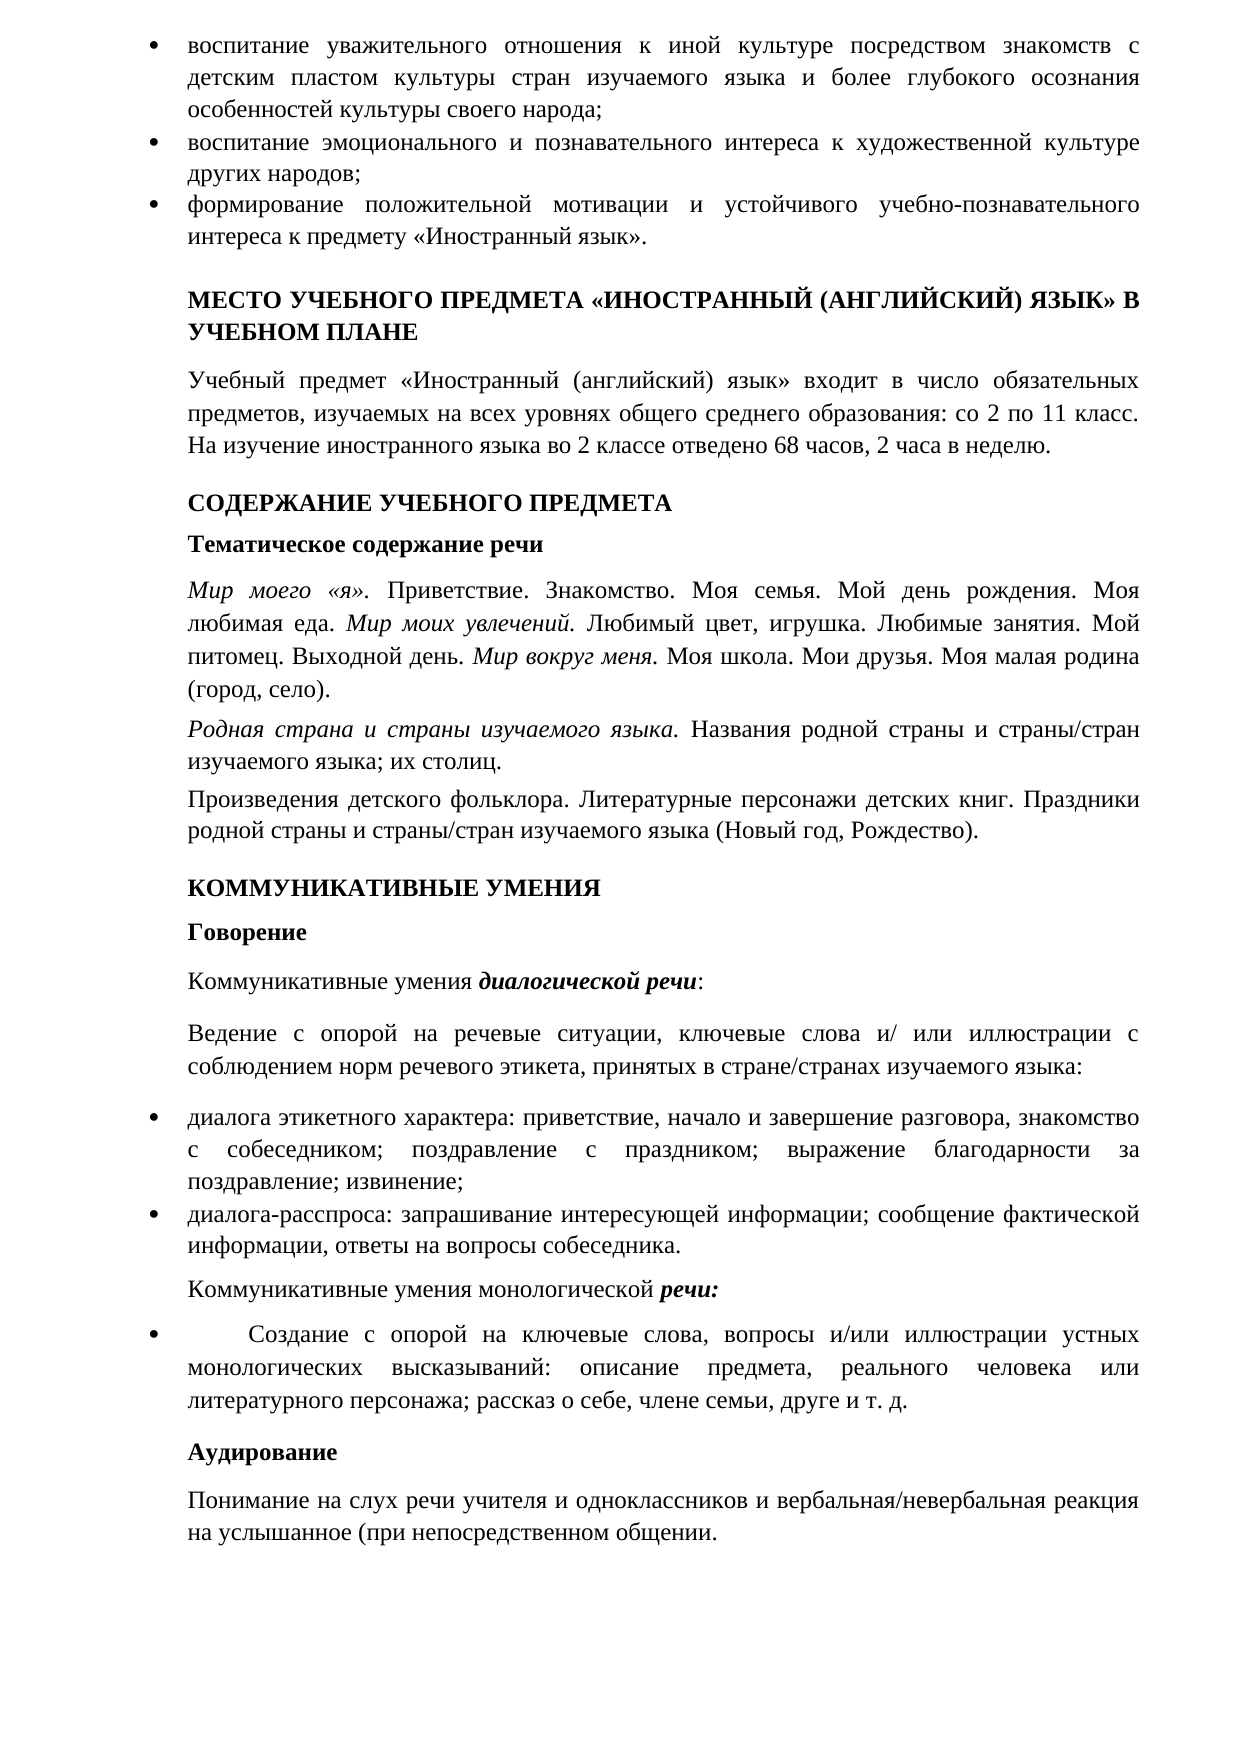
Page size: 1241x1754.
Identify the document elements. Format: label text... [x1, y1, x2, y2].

text МЕСТО УЧЕБНОГО ПРЕДМЕТА «ИНОСТРАННЫЙ (АНГЛИЙСКИЙ) ЯЗЫК» В УЧЕБНОМ ПЛАНЕ [187, 286, 1141, 346]
list воспитание эмоционального и познавательного интереса к художественной культуре других народов; [150, 127, 1141, 187]
text Произведения детского фольклора. Литературные персонажи детских книг. Праздники родной страны и страны/стран изучаемого языка (Новый год, Рождество). [187, 784, 1141, 844]
text Говорение [187, 919, 1141, 946]
text Родная страна и страны изучаемого языка. Названия родной страны и страны/стран изучаемого языка; их столиц. [187, 714, 1141, 774]
text КОММУНИКАТИВНЫЕ УМЕНИЯ [187, 874, 1141, 902]
text Понимание на слух речи учителя и одноклассников и вербальная/невербальная реакция на услышанное (при непосредственном общении. [187, 1485, 1141, 1545]
list диалога-расспроса: запрашивание интересующей информации; сообщение фактической информации, ответы на вопросы собеседника. [150, 1199, 1141, 1259]
list воспитание уважительного отношения к иной культуре посредством знакомств с детским пластом культуры стран изучаемого языка и более глубокого осознания особенностей культуры своего народа; [150, 30, 1141, 123]
text Коммуникативные умения диалогической речи: [187, 966, 1141, 995]
text Тематическое содержание речи [187, 529, 1140, 558]
text СОДЕРЖАНИЕ УЧЕБНОГО ПРЕДМЕТА [187, 490, 1141, 517]
list формирование положительной мотивации и устойчивого учебно-познавательного интереса к предмету «Иностранный язык». [150, 189, 1141, 249]
list диалога этикетного характера: приветствие, начало и завершение разговора, знакомство с собеседником; поздравление с праздником; выражение благодарности за поздравление; извинение; [150, 1102, 1141, 1195]
text Мир моего «я». Приветствие. Знакомство. Моя семья. Мой день рождения. Моя любимая еда. Мир моих увлечений. Любимый цвет, игрушка. Любимые занятия. Мой питомец. Выходной день. Мир вокруг меня. Моя школа. Мои друзья. Моя малая родина (город, село). [187, 575, 1140, 703]
list Создание с опорой на ключевые слова, вопросы и/или иллюстрации устных монологических высказываний: описание предмета, реального человека или литературного персонажа; рассказ о себе, члене семьи, друге и т. д. [150, 1319, 1140, 1414]
text Аудирование [187, 1438, 1141, 1466]
text Учебный предмет «Иностранный (английский) язык» входит в число обязательных предметов, изучаемых на всех уровнях общего среднего образования: со 2 по 11 класс. На изучение иностранного языка во 2 классе отведено 68 часов, 2 часа в неделю. [187, 365, 1141, 459]
text Ведение с опорой на речевые ситуации, ключевые слова и/ или иллюстрации с соблюдением норм речевого этикета, принятых в стране/странах изучаемого языка: [187, 1018, 1141, 1079]
text Коммуникативные умения монологической речи: [187, 1274, 1140, 1303]
